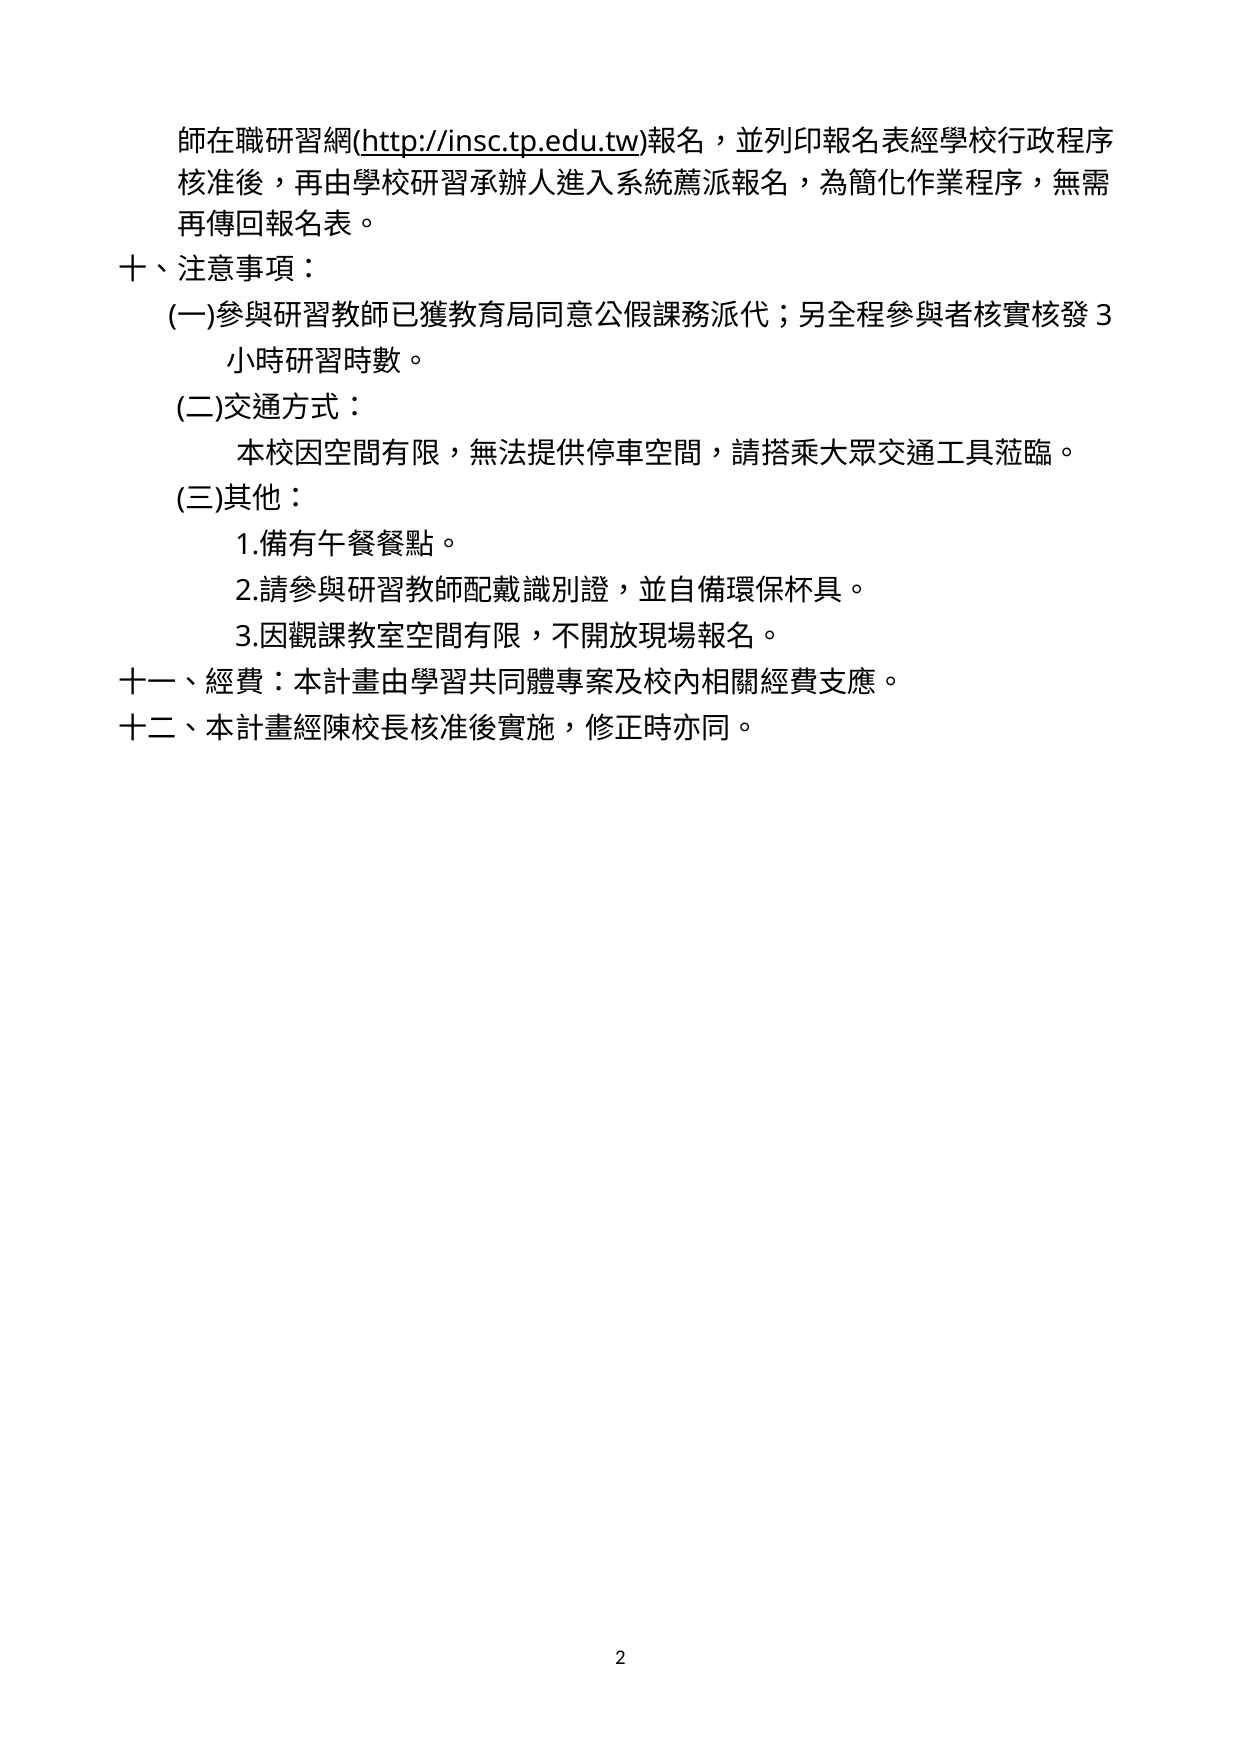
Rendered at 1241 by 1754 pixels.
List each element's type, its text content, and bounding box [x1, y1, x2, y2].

text 1.備有午餐餐點。 [118, 518, 1122, 564]
text 3.因觀課教室空間有限，不開放現場報名。 [118, 610, 1122, 656]
text 2.請參與研習教師配戴識別證，並自備環保杯具。 [118, 564, 1122, 610]
text 十二、本計畫經陳校長核准後實施，修正時亦同。 [118, 701, 1122, 747]
text 十一、經費：本計畫由學習共同體專案及校內相關經費支應。 [118, 656, 1122, 701]
list 注意事項： [118, 243, 1122, 289]
text 本校因空間有限，無法提供停車空間，請搭乘大眾交通工具蒞臨。 [209, 426, 1122, 472]
text (一)參與研習教師已獲教育局同意公假課務派代；另全程參與者核實核發3小時研習時數。 [168, 289, 1122, 381]
text (三)其他： [118, 472, 1122, 518]
text (二)交通方式： [118, 381, 1122, 426]
list 報名方式：採網路報名，請於105年11月21日(星期一)前逕入臺北市教師在職研習網(http://insc.tp.edu.tw)報名，並列印報名表經學校行政程序核准後，再由學校研習承辦人進入系統薦派報名，為簡化作業程序，無需再傳回報名表。 [118, 118, 1122, 243]
